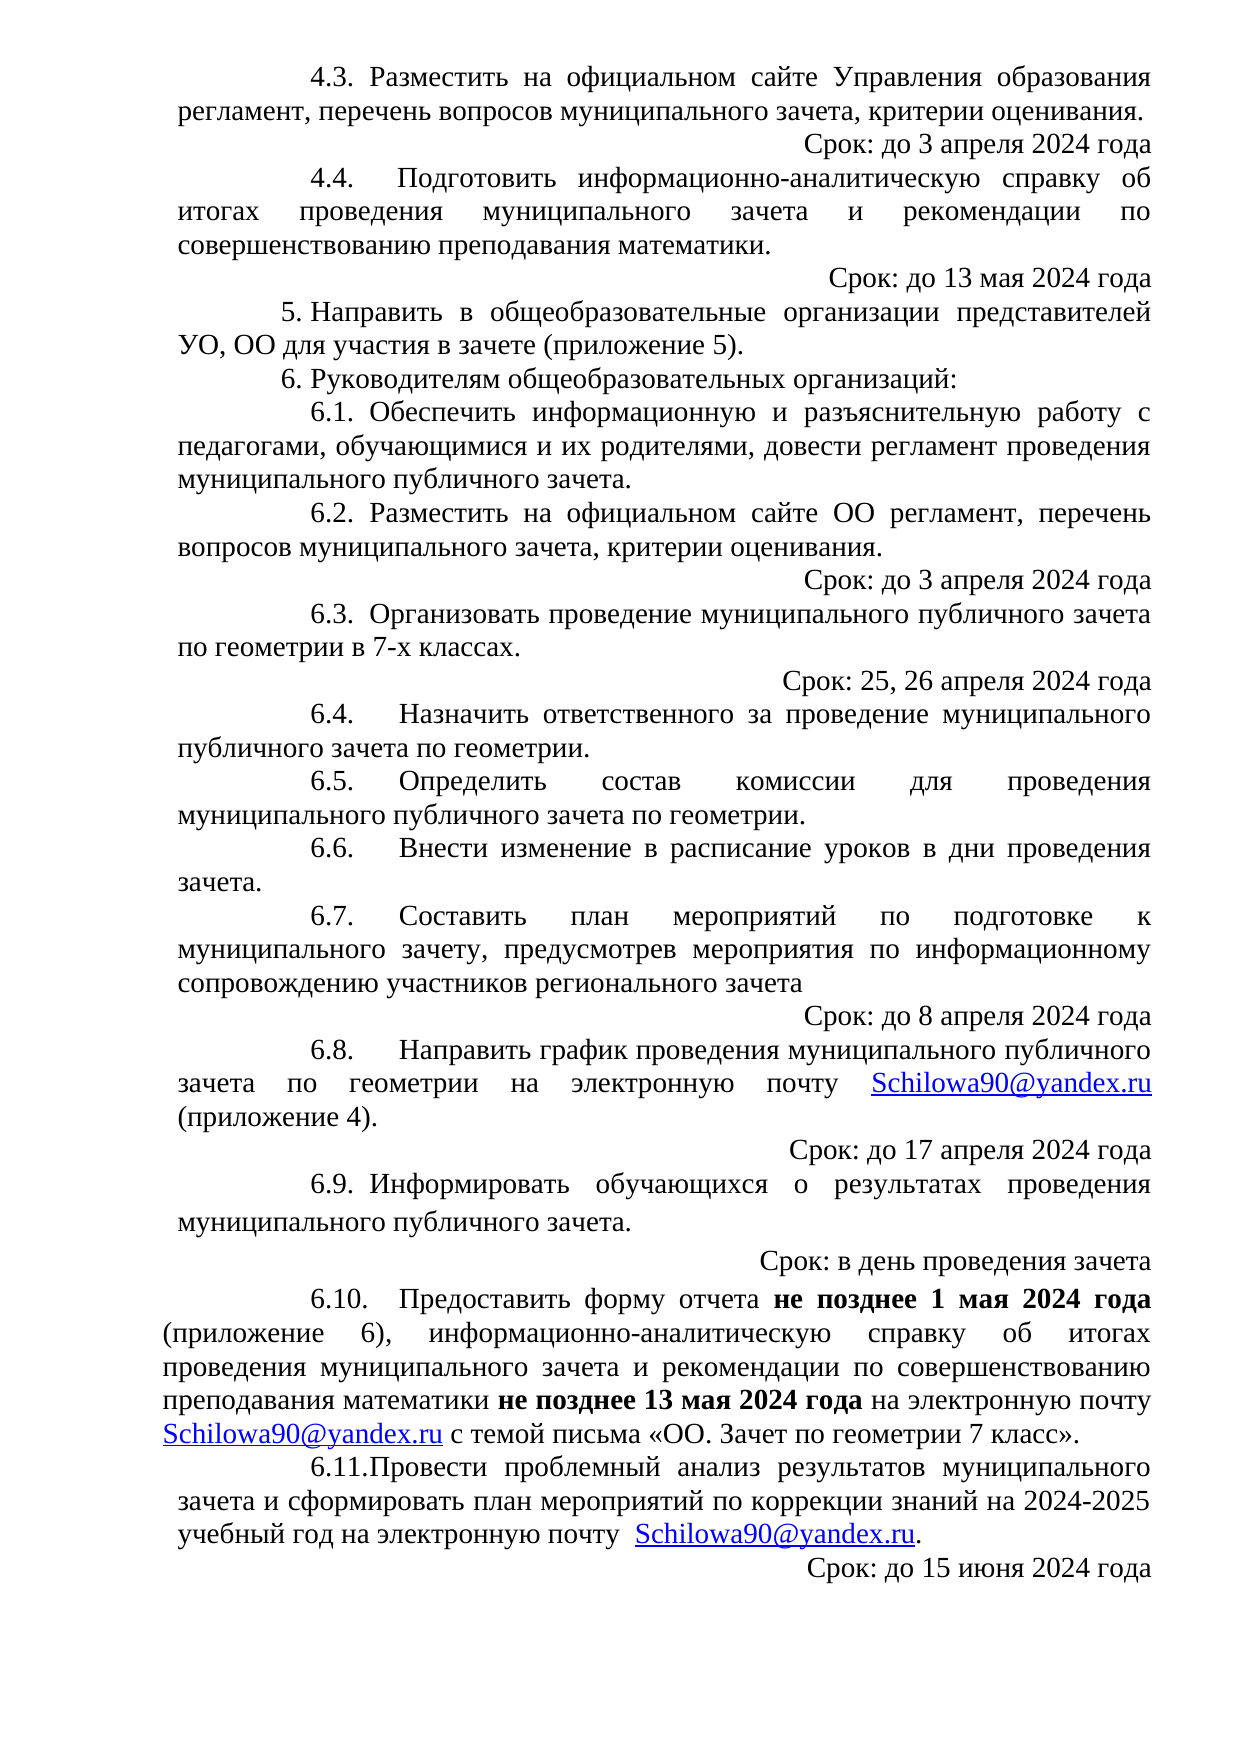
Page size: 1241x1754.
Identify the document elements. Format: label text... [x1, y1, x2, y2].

list Руководителям общеобразовательных организаций: [177, 361, 1152, 394]
list Срок: до 3 апреля 2024 года [177, 562, 1152, 596]
list Обеспечить информационную и разъяснительную работу с педагогами, обучающимися и их родителями, довести регламент проведения муниципального публичного зачета. [177, 394, 1152, 495]
list Срок: 25, 26 апреля 2024 года [177, 663, 1152, 696]
list Предоставить форму отчета не позднее 1 мая 2024 года (приложение 6), информационно-аналитическую справку об итогах проведения муниципального зачета и рекомендации по совершенствованию преподавания математики не позднее 13 мая 2024 года на электронную почту Schilowa90@yandex.ru с темой письма «ОО. Зачет по геометрии 7 класс». [162, 1282, 1152, 1449]
list Разместить на официальном сайте ОО регламент, перечень вопросов муниципального зачета, критерии оценивания. [177, 495, 1152, 562]
list Направить график проведения муниципального публичного зачета по геометрии на электронную почту Schilowa90@yandex.ru (приложение 4). [177, 1032, 1152, 1132]
list Определить состав комиссии для проведения муниципального публичного зачета по геометрии. [177, 763, 1152, 831]
list Внести изменение в расписание уроков в дни проведения зачета. [177, 831, 1152, 898]
list Информировать обучающихся о результатах проведения муниципального публичного зачета. [177, 1166, 1152, 1238]
list Подготовить информационно-аналитическую справку об итогах проведения муниципального зачета и рекомендации по совершенствованию преподавания математики. [177, 160, 1152, 260]
list Провести проблемный анализ результатов муниципального зачета и сформировать план мероприятий по коррекции знаний на 2024-2025 учебный год на электронную почту Schilowa90@yandex.ru. [177, 1449, 1152, 1550]
list Назначить ответственного за проведение муниципального публичного зачета по геометрии. [177, 696, 1152, 763]
text Срок: до 15 июня 2024 года [318, 1550, 1152, 1583]
text Срок: до 3 апреля 2024 года [177, 126, 1152, 160]
list Направить в общеобразовательные организации представителей УО, ОО для участия в зачете (приложение 5). [177, 294, 1152, 361]
list Срок: до 13 мая 2024 года [297, 260, 1152, 294]
list Организовать проведение муниципального публичного зачета по геометрии в 7-х классах. [177, 596, 1152, 663]
list Срок: до 8 апреля 2024 года [310, 998, 1152, 1032]
list Разместить на официальном сайте Управления образования регламент, перечень вопросов муниципального зачета, критерии оценивания. [177, 59, 1152, 126]
list Срок: до 17 апреля 2024 года [177, 1132, 1152, 1166]
list Составить план мероприятий по подготовке к муниципального зачету, предусмотрев мероприятия по информационному сопровождению участников регионального зачета [177, 898, 1152, 998]
list Срок: в день проведения зачета [177, 1243, 1152, 1277]
